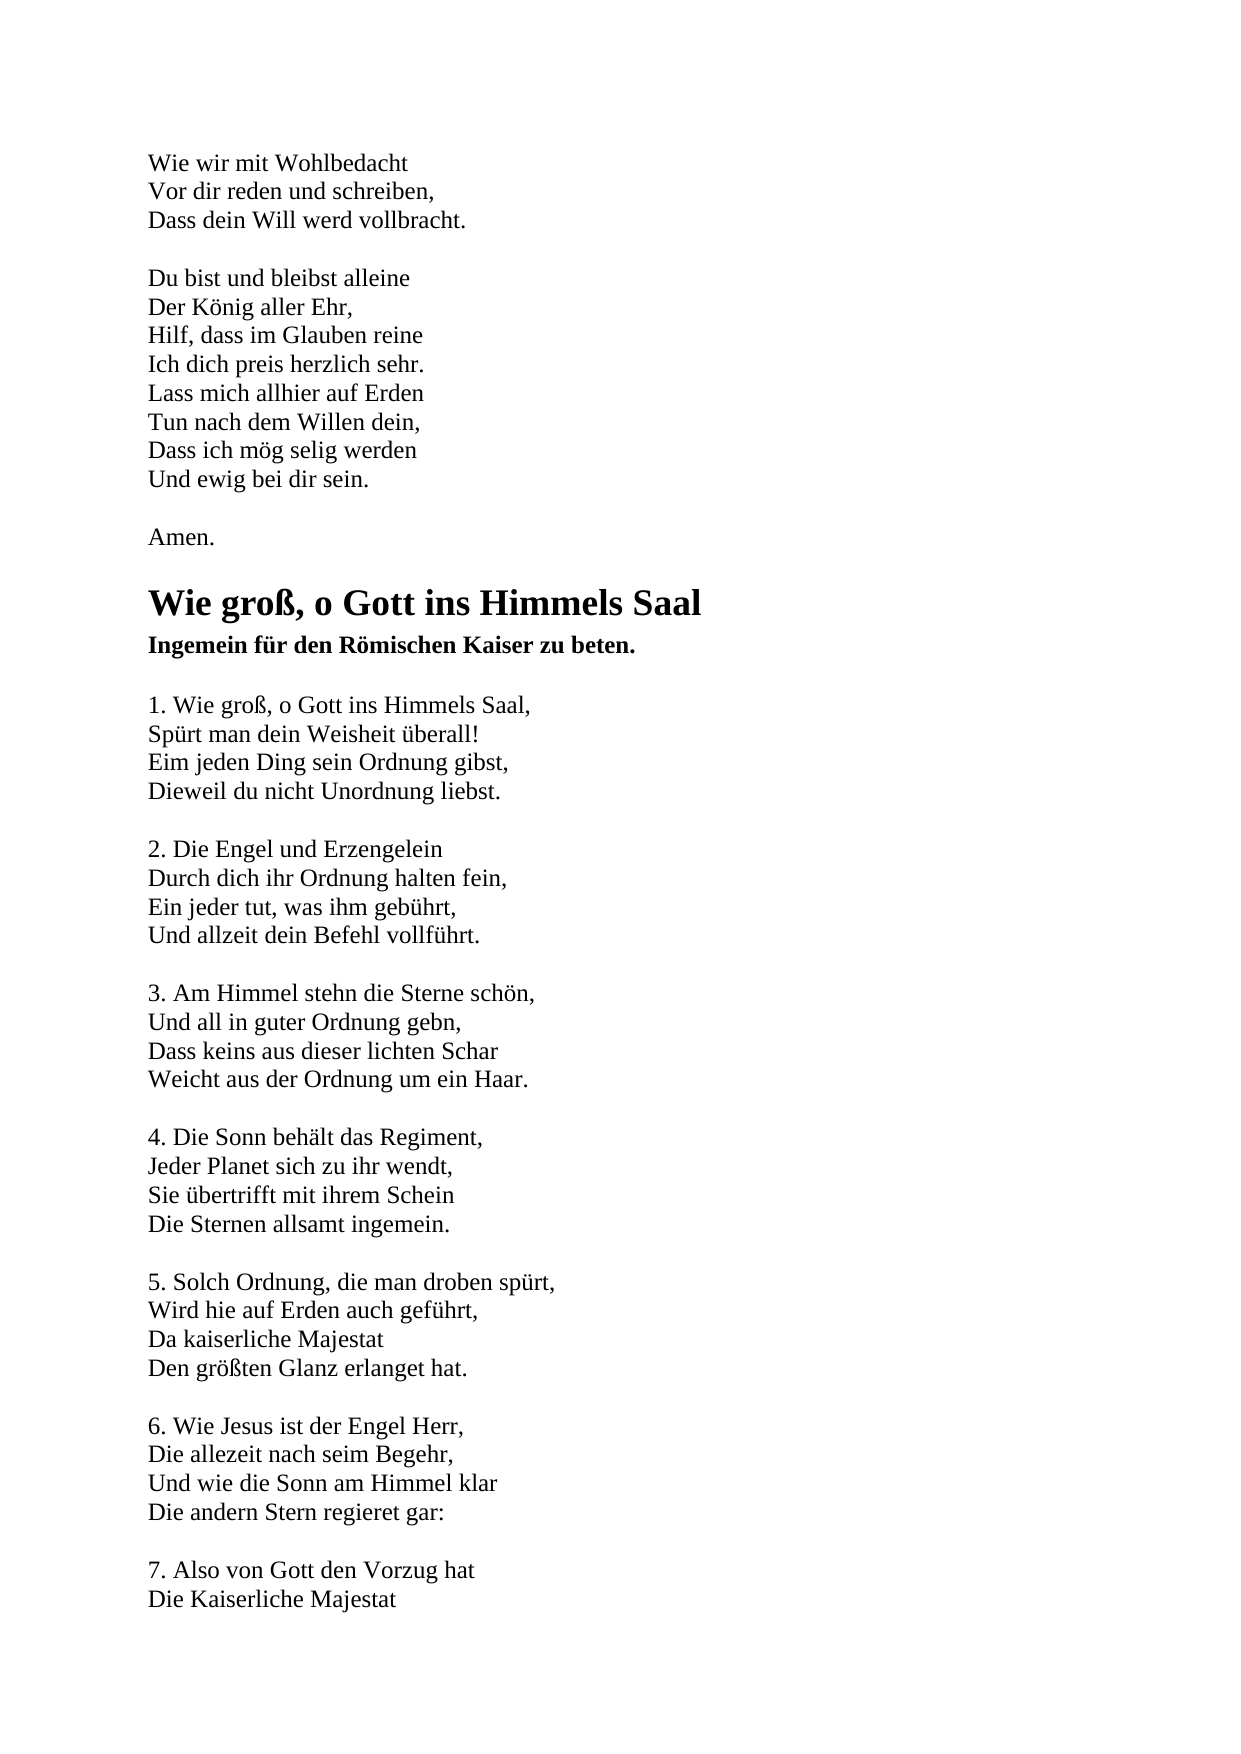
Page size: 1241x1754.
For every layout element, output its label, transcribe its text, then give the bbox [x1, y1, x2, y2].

text Amen. [148, 522, 1093, 551]
text 6. Wie Jesus ist der Engel Herr, Die allezeit nach seim Begehr, Und wie die Sonn am Himmel klar Die andern Stern regieret gar: [148, 1411, 1093, 1526]
text 2. Die Engel und Erzengelein Durch dich ihr Ordnung halten fein, Ein jeder tut, was ihm gebührt, Und allzeit dein Befehl vollführt. [148, 834, 1093, 949]
text 3. Am Himmel stehn die Sterne schön, Und all in guter Ordnung gebn, Dass keins aus dieser lichten Schar Weicht aus der Ordnung um ein Haar. [148, 978, 1093, 1093]
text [148, 1555, 1093, 1612]
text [148, 148, 1093, 234]
subtitle Wie groß, o Gott ins Himmels Saal [148, 580, 1093, 623]
text Du bist und bleibst alleine Der König aller Ehr, Hilf, dass im Glauben reine Ich dich preis herzlich sehr. Lass mich allhier auf Erden Tun nach dem Willen dein, Dass ich mög selig werden Und ewig bei dir sein. [148, 263, 1093, 493]
text Ingemein für den Römischen Kaiser zu beten. [148, 630, 1093, 658]
text 4. Die Sonn behält das Regiment, Jeder Planet sich zu ihr wendt, Sie übertrifft mit ihrem Schein Die Sternen allsamt ingemein. [148, 1122, 1093, 1237]
text 1. Wie groß, o Gott ins Himmels Saal, Spürt man dein Weisheit überall! Eim jeden Ding sein Ordnung gibst, Dieweil du nicht Unordnung liebst. [148, 690, 1093, 805]
text 5. Solch Ordnung, die man droben spürt, Wird hie auf Erden auch geführt, Da kaiserliche Majestat Den größten Glanz erlanget hat. [148, 1267, 1093, 1382]
